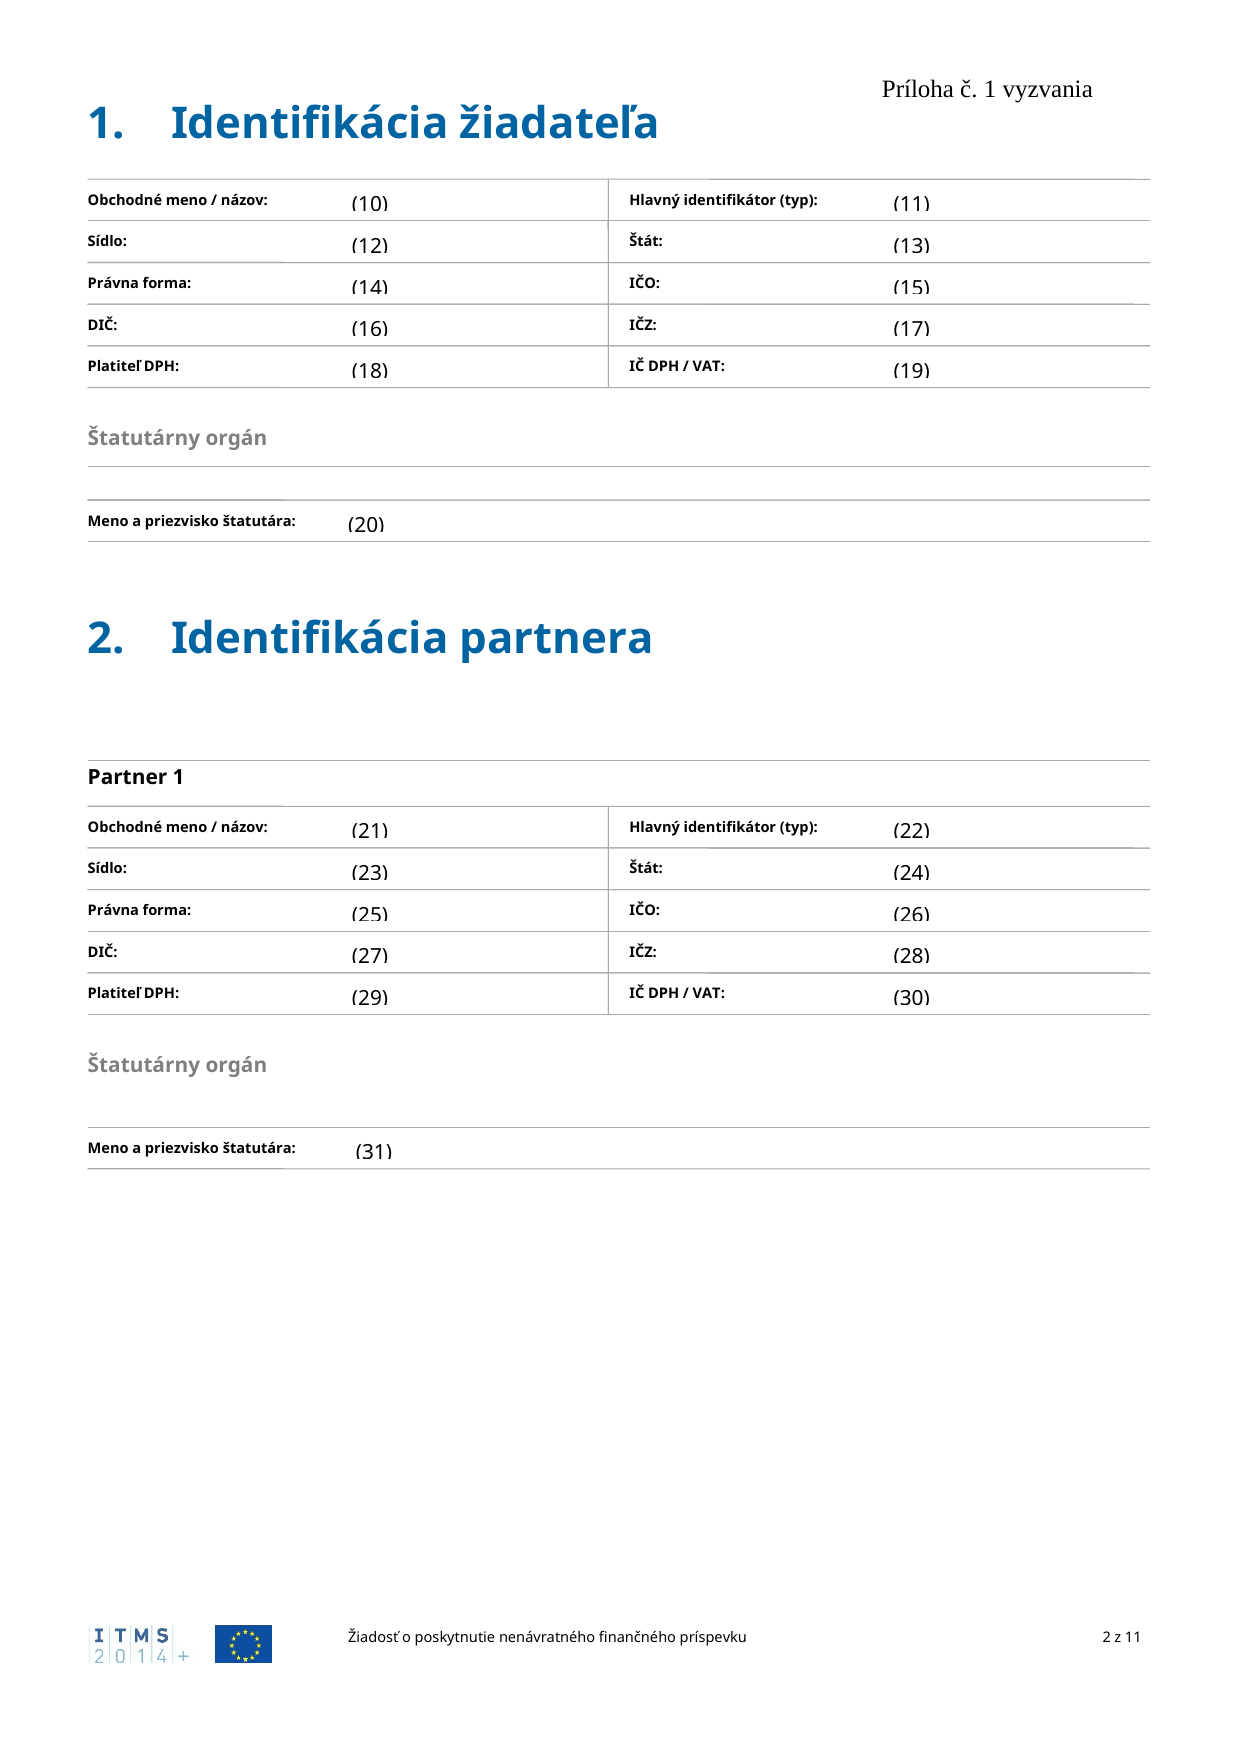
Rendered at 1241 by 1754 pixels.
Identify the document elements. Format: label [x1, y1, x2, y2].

picture [87, 1625, 272, 1662]
